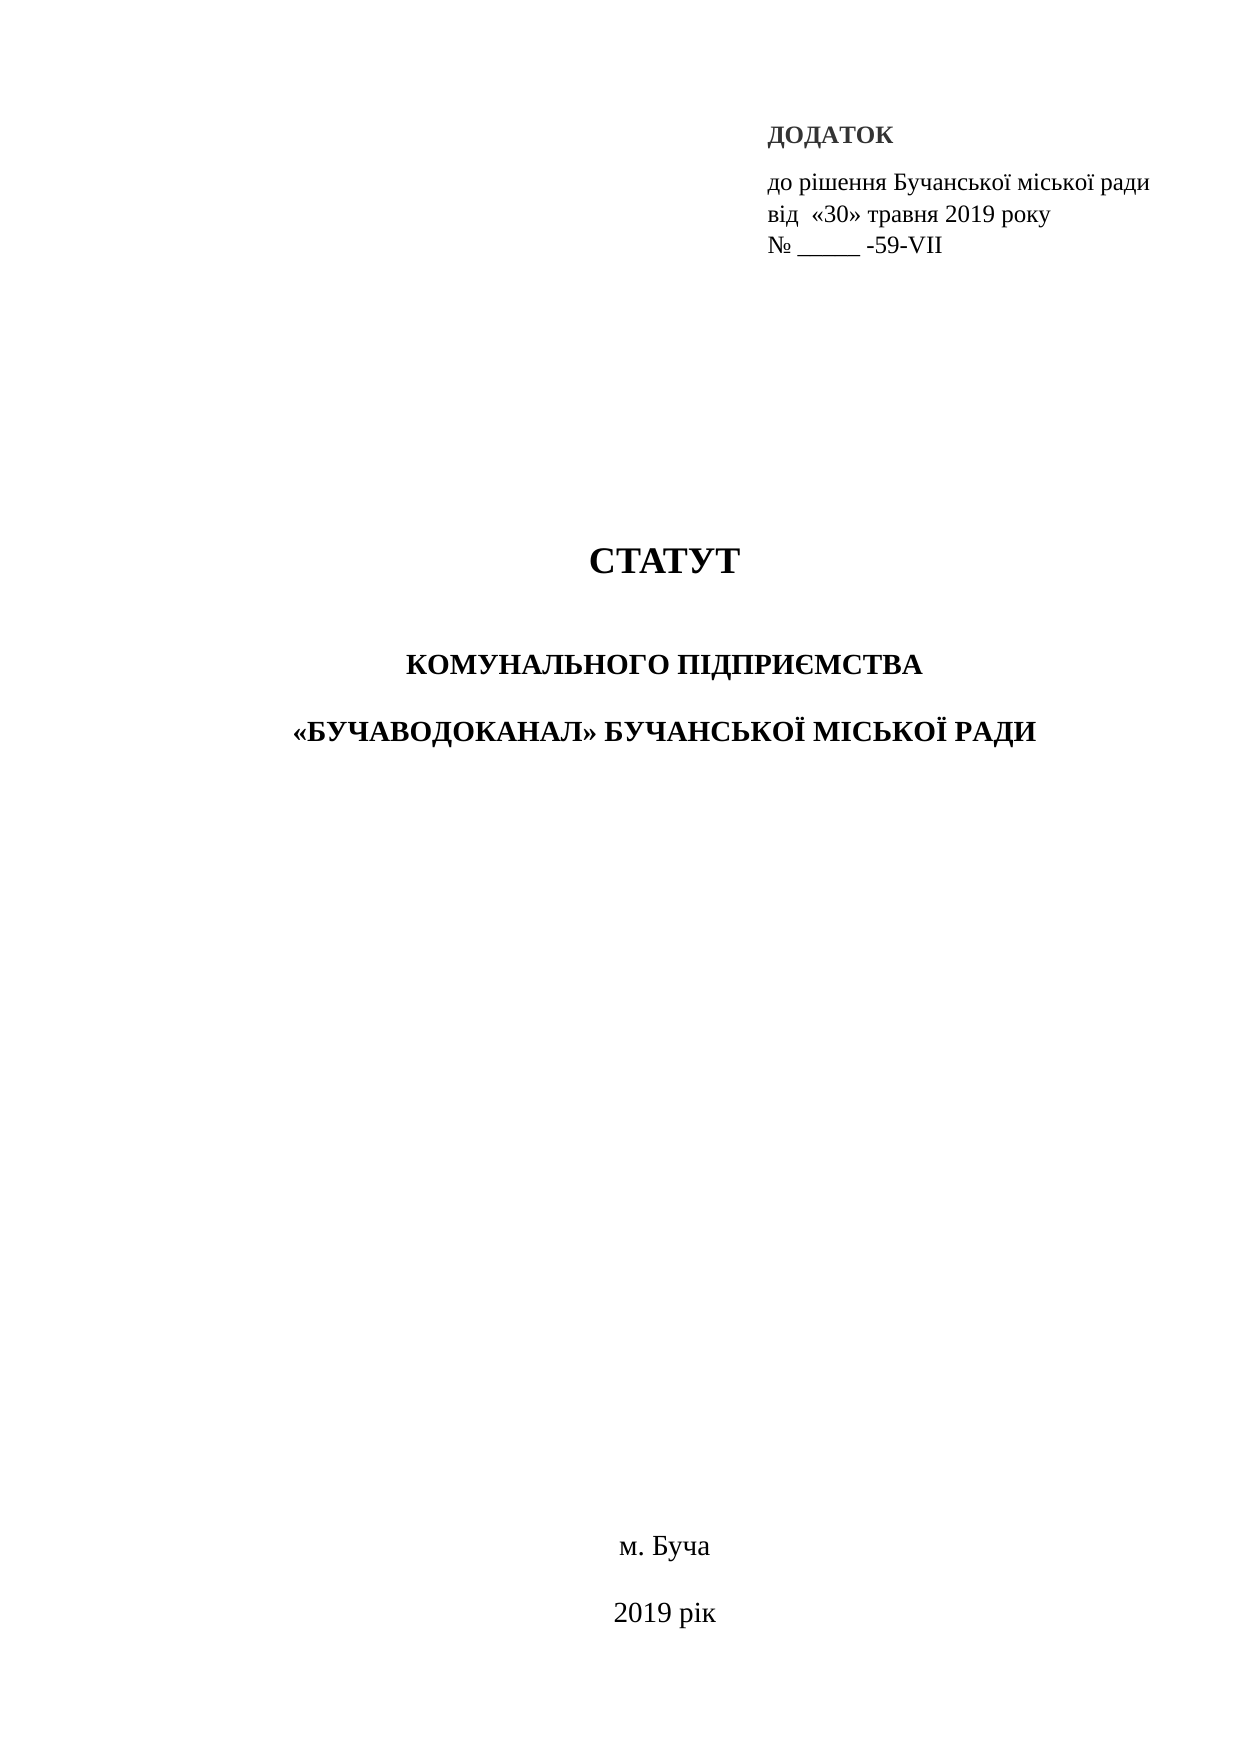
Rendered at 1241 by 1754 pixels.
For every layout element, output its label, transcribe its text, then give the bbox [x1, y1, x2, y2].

text м. Буча [177, 1528, 1152, 1562]
text ДОДАТОК [693, 118, 1152, 149]
text «БУЧАВОДОКАНАЛ» БУЧАНСЬКОЇ МІСЬКОЇ РАДИ [177, 714, 1152, 747]
text № _____ -59-VІІ [767, 227, 1152, 259]
text СТАТУТ [177, 539, 1152, 582]
text до рішення Бучанської міської ради від «30» травня 2019 року [767, 165, 1152, 227]
text КОМУНАЛЬНОГО ПІДПРИЄМСТВА [177, 647, 1152, 680]
text 2019 рік [177, 1596, 1152, 1629]
